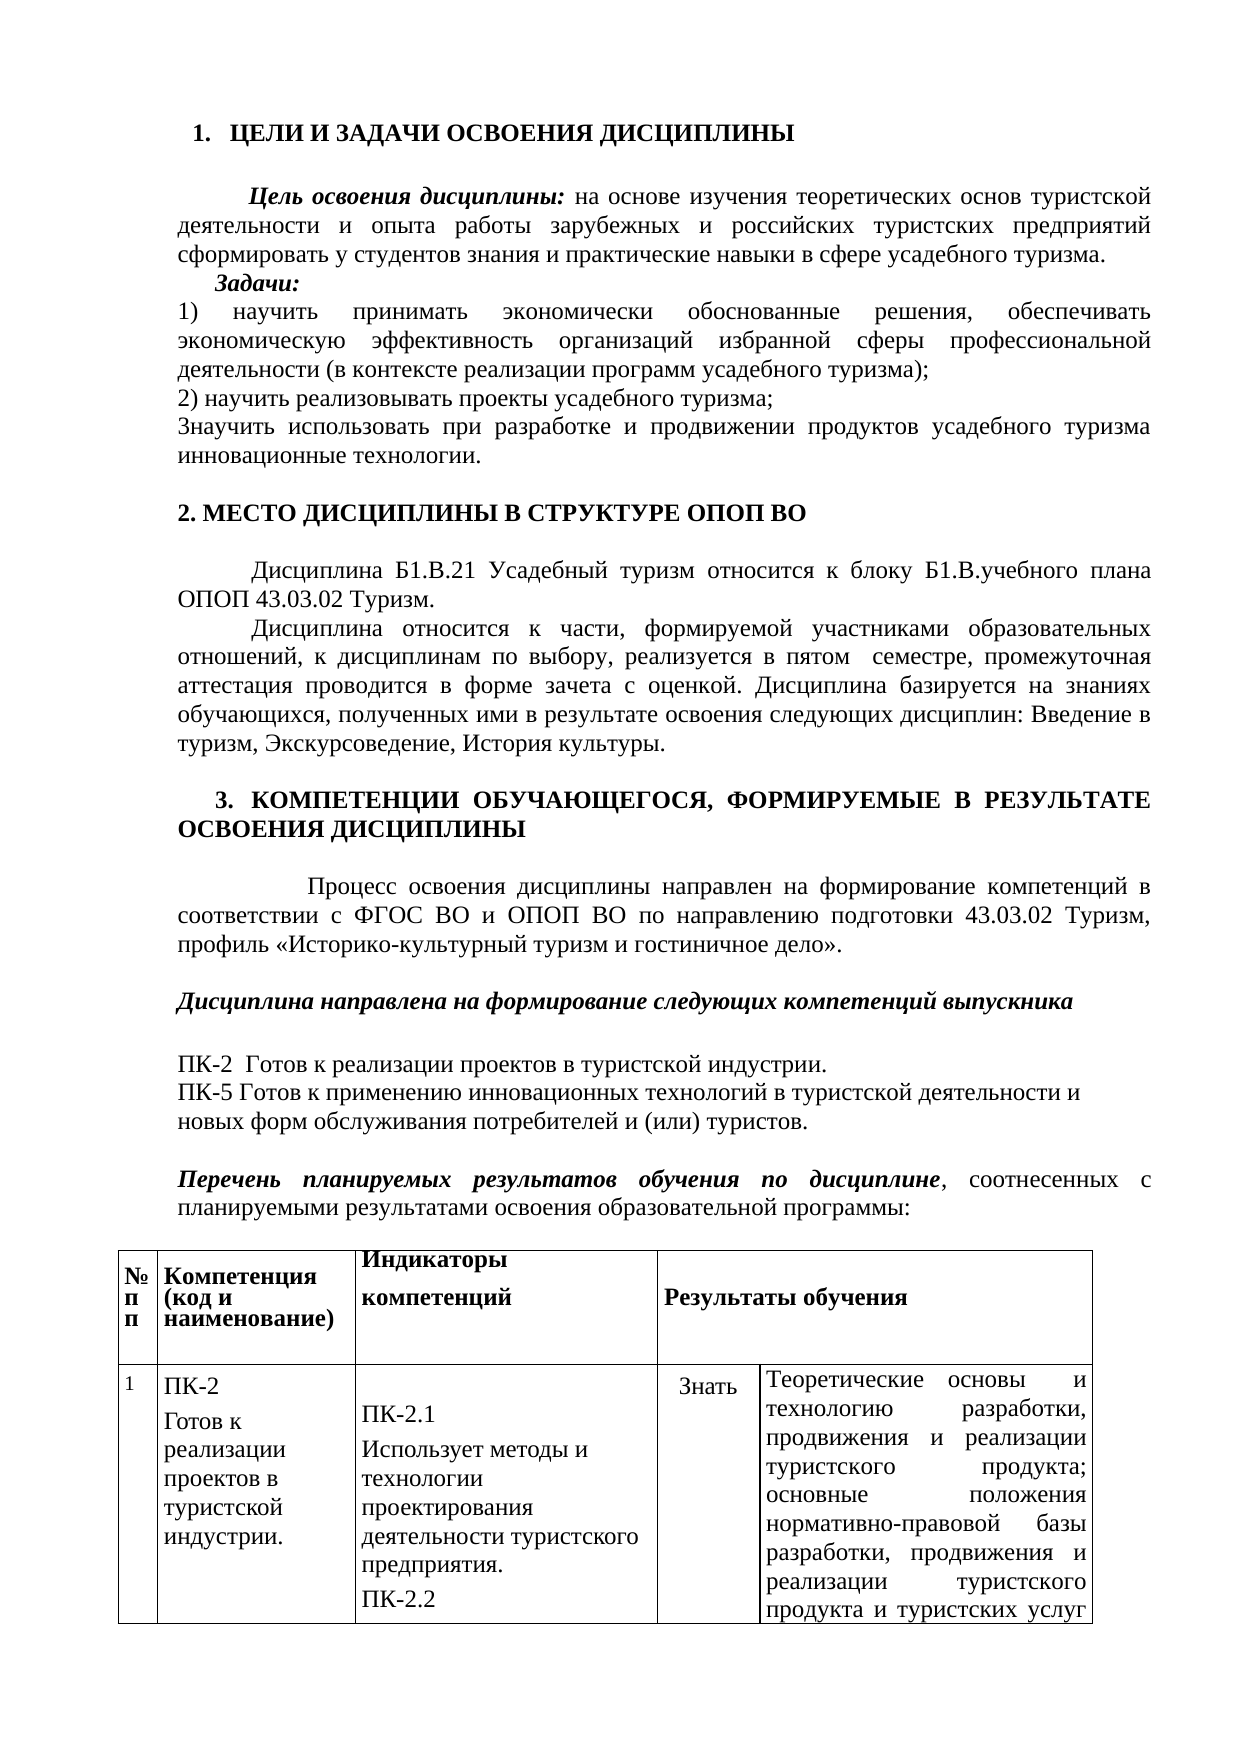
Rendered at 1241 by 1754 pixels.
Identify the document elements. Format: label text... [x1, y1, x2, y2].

text Перечень планируемых результатов обучения по дисциплине, соотнесенных с планируемыми результатами освоения образовательной программы: [177, 1164, 1152, 1221]
table_header Результаты обучения [658, 1251, 1092, 1363]
text Дисциплина Б1.В.21 Усадебный туризм относится к блоку Б1.В.учебного плана ОПОП 43.03.02 Туризм. [177, 555, 1152, 613]
table_cell Знать [658, 1365, 759, 1623]
text 1) научить принимать экономически обоснованные решения, обеспечивать экономическую эффективность организаций избранной сферы профессиональной деятельности (в контексте реализации программ усадебного туризма); [177, 296, 1152, 383]
text Дисциплина относится к части, формируемой участниками образовательных отношений, к дисциплинам по выбору, реализуется в пятом семестре, промежуточная аттестация проводится в форме зачета с оценкой. Дисциплина базируется на знаниях обучающихся, полученных ими в результате освоения следующих дисциплин: Введение в туризм, Экскурсоведение, История культуры. [177, 613, 1152, 756]
text ПК-5 Готов к применению инновационных технологий в туристской деятельности и новых форм обслуживания потребителей и (или) туристов. [177, 1077, 1152, 1135]
text Дисциплина направлена на формирование следующих компетенций выпускника [177, 986, 1152, 1015]
text 2) научить реализовывать проекты усадебного туризма; [177, 383, 1152, 411]
table_cell 1 [119, 1365, 157, 1623]
text Задачи: [177, 268, 1152, 296]
table_header Компетенция (код и наименование) [158, 1251, 355, 1363]
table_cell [356, 1365, 657, 1623]
text Процесс освоения дисциплины направлен на формирование компетенций в соответствии с ФГОС ВО и ОПОП ВО по направлению подготовки 43.03.02 Туризм, профиль «Историко-культурный туризм и гостиничное дело». [177, 871, 1152, 958]
text 3. КОМПЕТЕНЦИИ ОБУЧАЮЩЕГОСЯ, ФОРМИРУЕМЫЕ В РЕЗУЛЬТАТЕ ОСВОЕНИЯ ДИСЦИПЛИНЫ [177, 785, 1152, 843]
text 2. МЕСТО ДИСЦИПЛИНЫ В СТРУКТУРЕ ОПОП ВО [177, 498, 1152, 526]
table_header Индикаторы компетенций [356, 1251, 657, 1363]
text Цель освоения дисциплины: на основе изучения теоретических основ туристской деятельности и опыта работы зарубежных и российских туристских предприятий сформировать у студентов знания и практические навыки в сфере усадебного туризма. [177, 181, 1152, 268]
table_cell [761, 1365, 1092, 1623]
text ПК-2 Готов к реализации проектов в туристской индустрии. [177, 1049, 1152, 1077]
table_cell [158, 1365, 355, 1623]
table_header № пп [119, 1251, 157, 1363]
text 3научить использовать при разработке и продвижении продуктов усадебного туризма инновационные технологии. [177, 411, 1152, 469]
list ЦЕЛИ И ЗАДАЧИ ОСВОЕНИЯ ДИСЦИПЛИНЫ [192, 118, 1152, 148]
